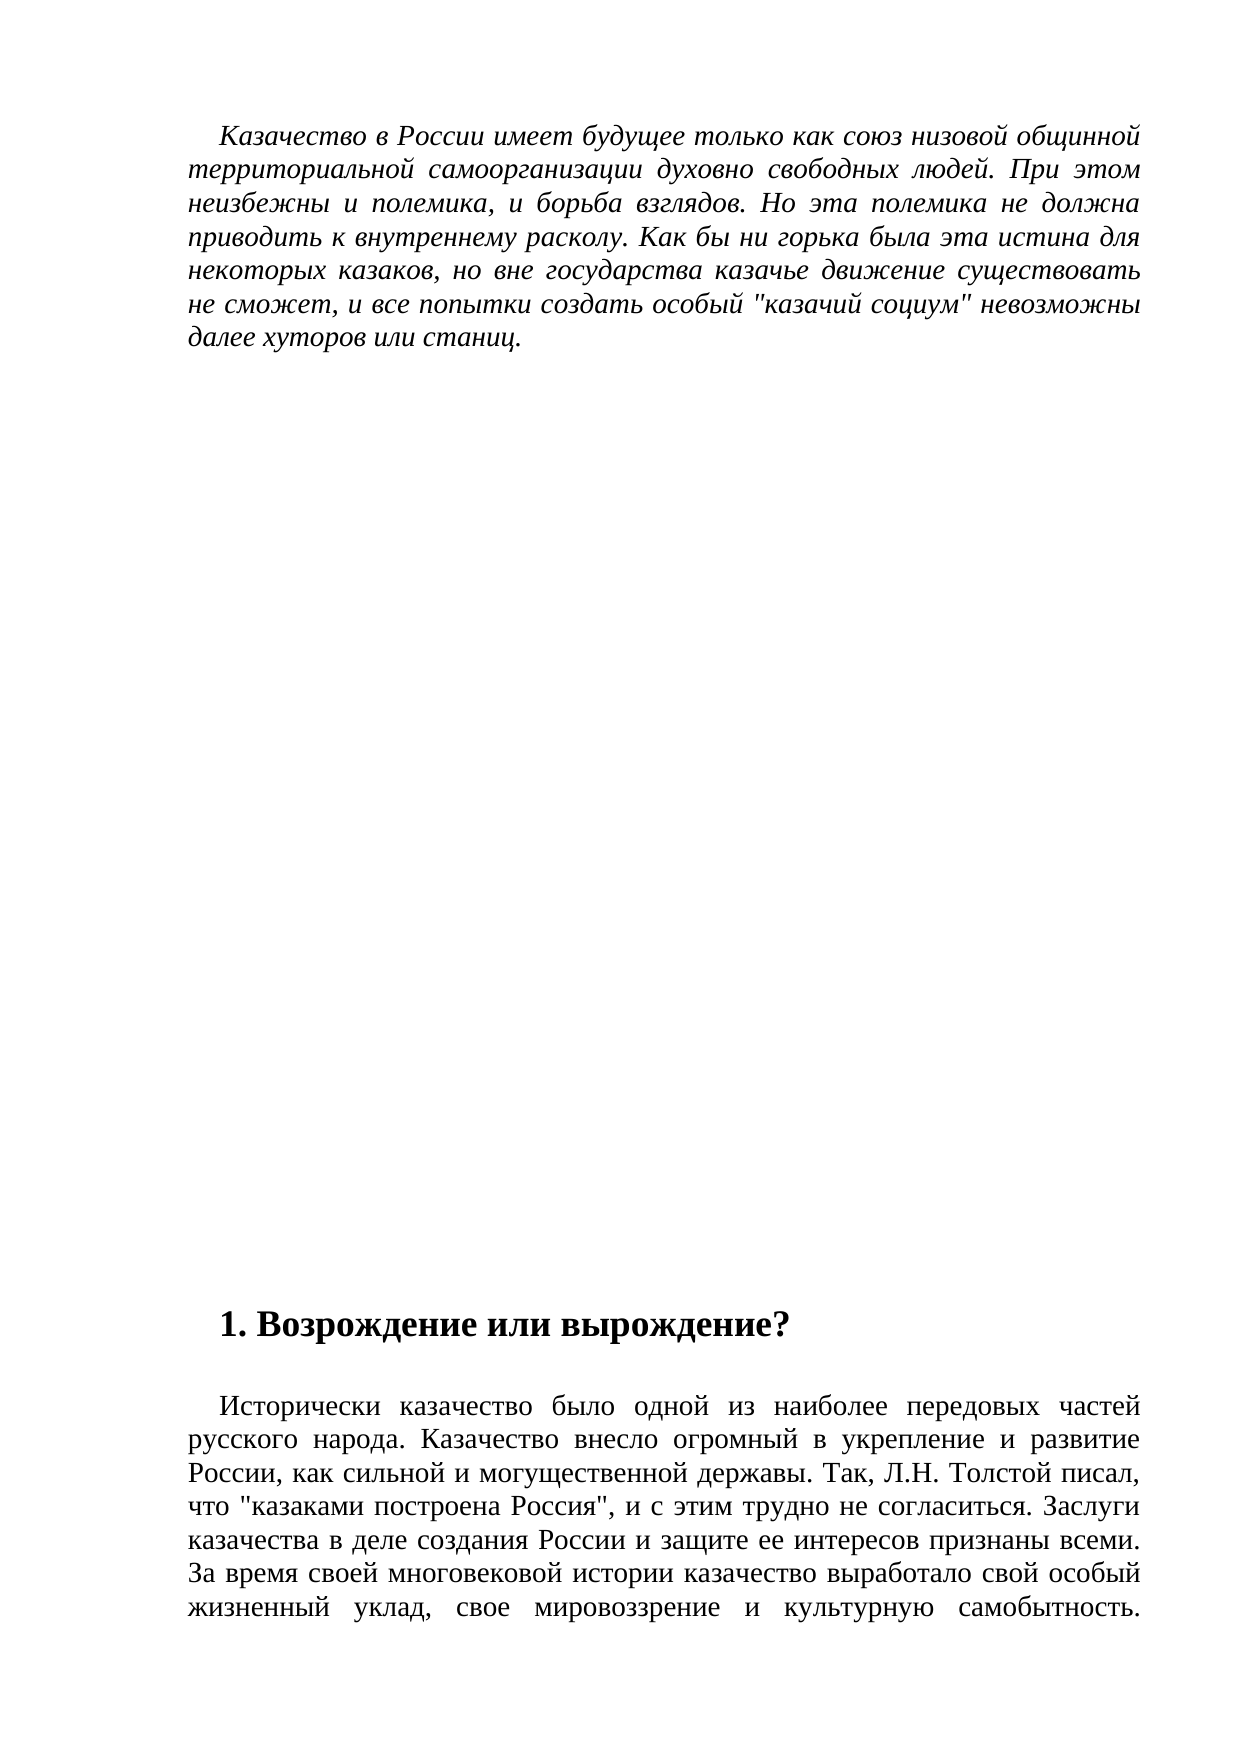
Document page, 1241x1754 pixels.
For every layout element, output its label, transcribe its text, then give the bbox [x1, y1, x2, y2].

text 1. Возрождение или вырождение? [219, 1302, 1141, 1345]
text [188, 1388, 1141, 1623]
text Казачество в России имеет будущее только как союз низовой общинной территориальной самоорганизации духовно свободных людей. При этом неизбежны и полемика, и борьба взглядов. Но эта полемика не должна приводить к внутреннему расколу. Как бы ни горька была эта истина для некоторых казаков, но вне государства казачье движение существовать не сможет, и все попытки создать особый "казачий социум" невозможны далее хуторов или станиц. [188, 118, 1141, 353]
